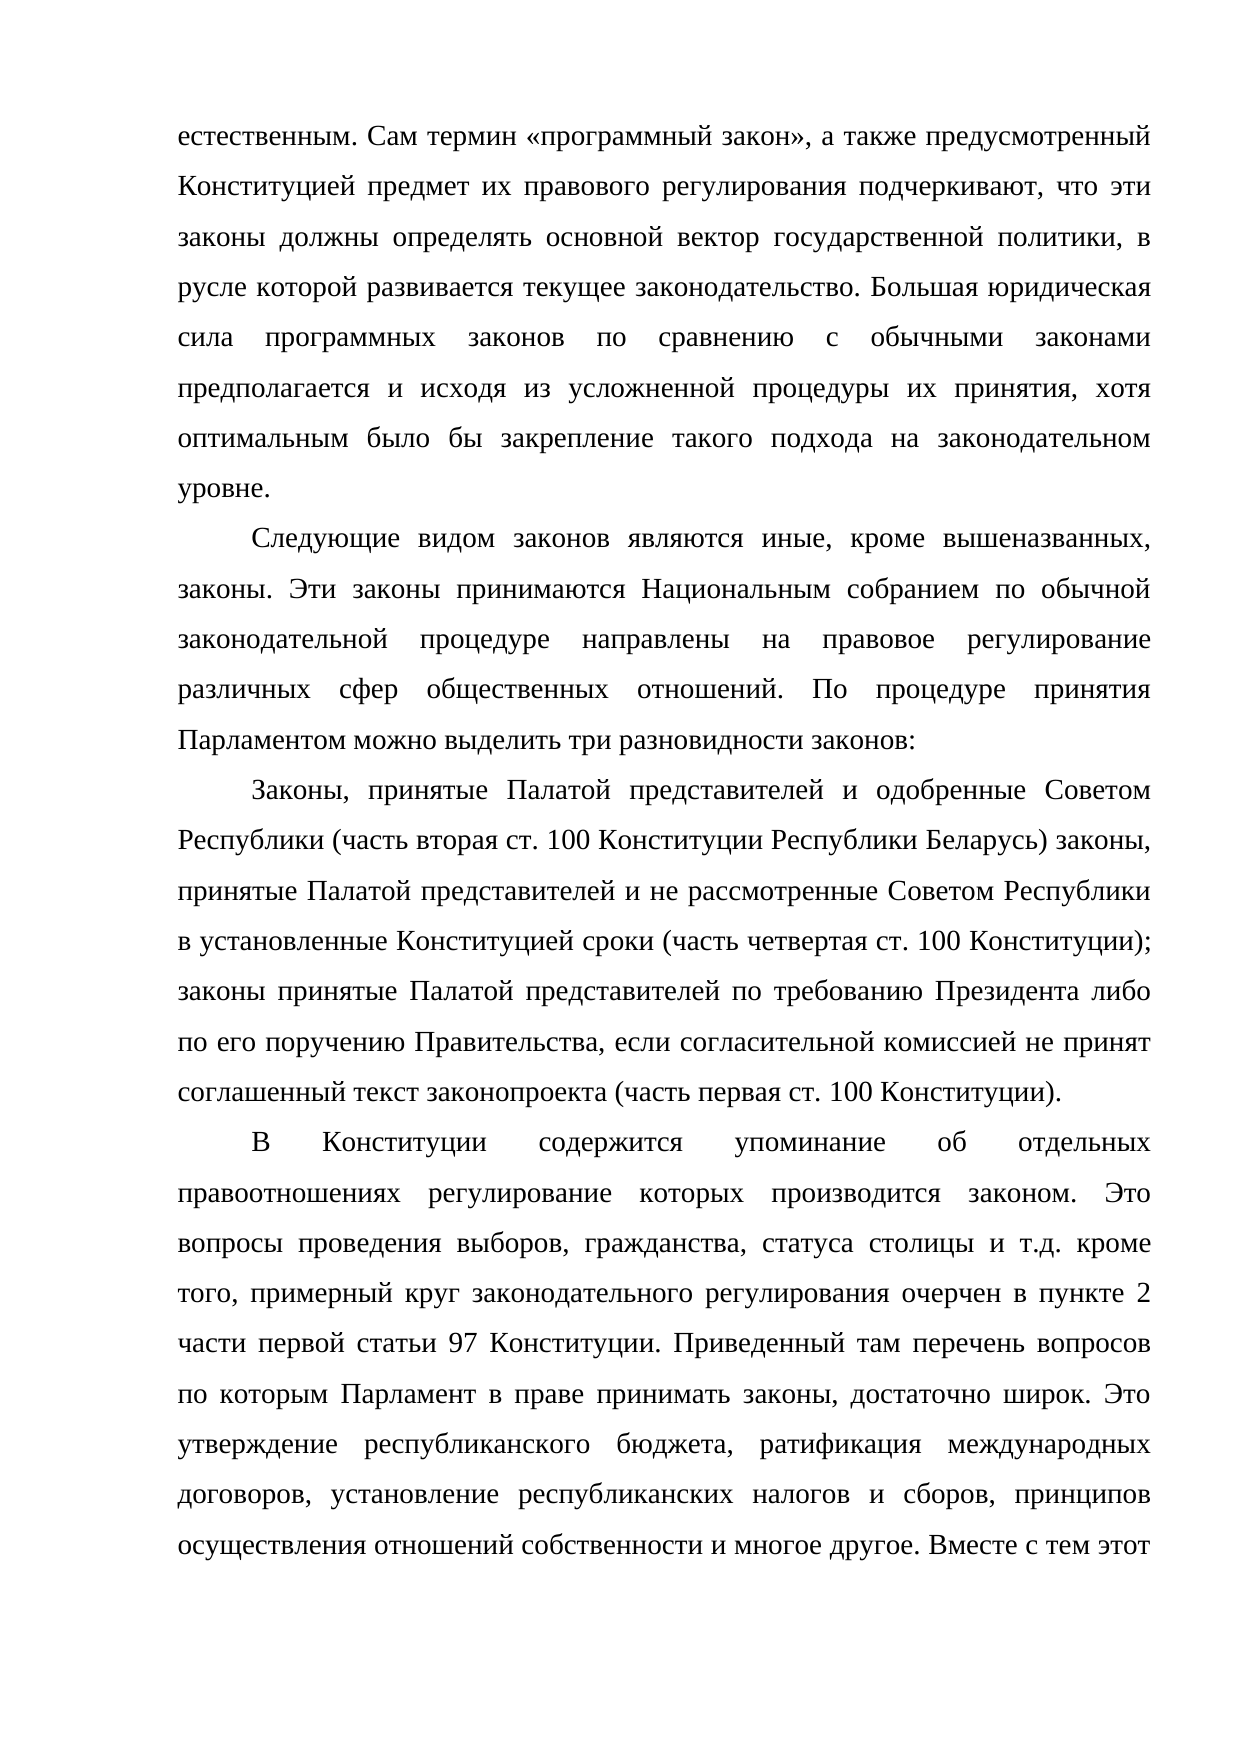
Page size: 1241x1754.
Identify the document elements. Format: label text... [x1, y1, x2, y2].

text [177, 118, 1152, 504]
text Следующие видом законов являются иные, кроме вышеназванных, законы. Эти законы принимаются Национальным собранием по обычной законодательной процедуре направлены на правовое регулирование различных сфер общественных отношений. По процедуре принятия Парламентом можно выделить три разновидности законов: [177, 521, 1152, 755]
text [177, 1124, 1152, 1560]
text Законы, принятые Палатой представителей и одобренные Советом Республики (часть вторая ст. 100 Конституции Республики Беларусь) законы, принятые Палатой представителей и не рассмотренные Советом Республики в установленные Конституцией сроки (часть четвертая ст. 100 Конституции); законы принятые Палатой представителей по требованию Президента либо по его поручению Правительства, если согласительной комиссией не принят соглашенный текст законопроекта (часть первая ст. 100 Конституции). [177, 772, 1152, 1108]
